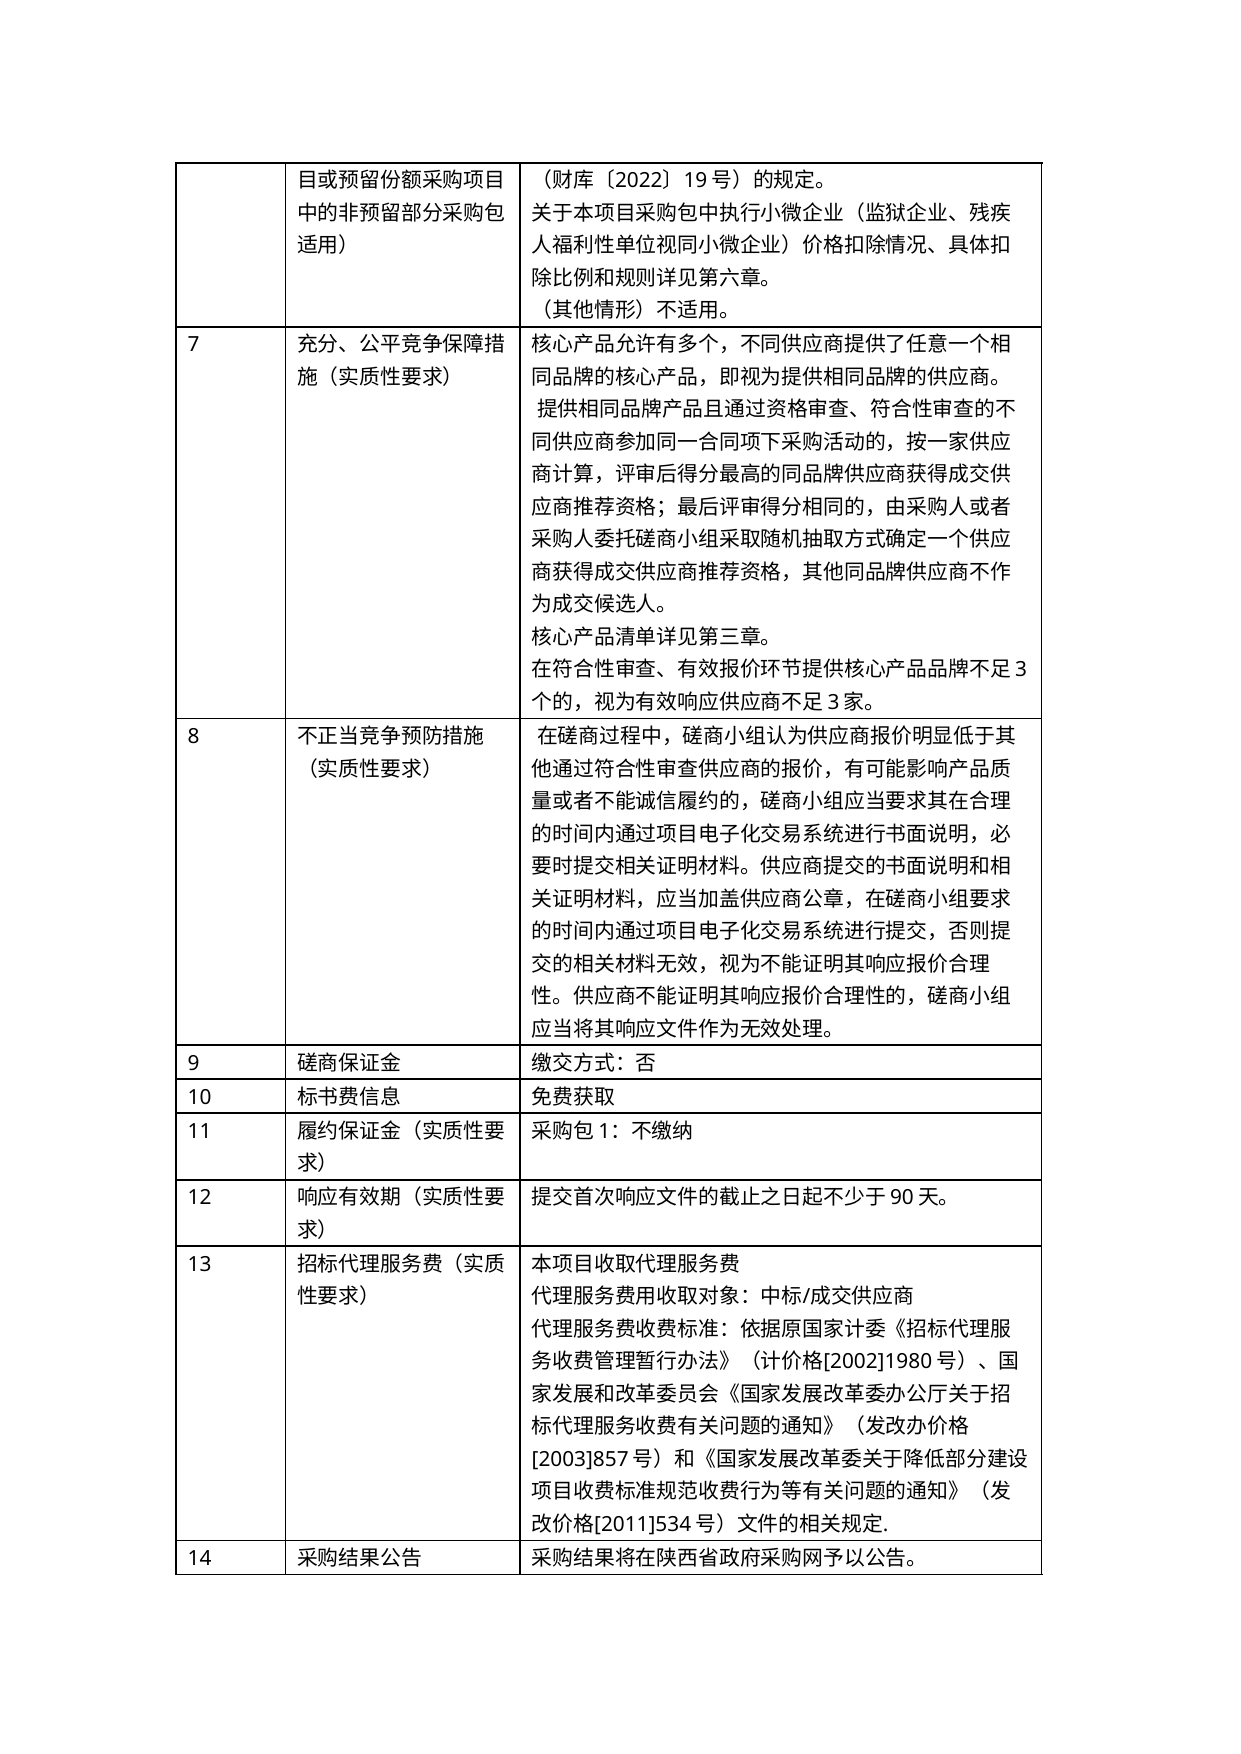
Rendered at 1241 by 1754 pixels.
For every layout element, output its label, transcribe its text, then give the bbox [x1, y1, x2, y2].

table_cell 10 [177, 1080, 285, 1112]
table_cell 12 [177, 1181, 285, 1245]
table_cell 招标代理服务费（实质性要求） [286, 1247, 519, 1539]
table_cell 充分、公平竞争保障措施（实质性要求） [286, 328, 519, 718]
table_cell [521, 164, 1041, 326]
table_cell 11 [177, 1114, 285, 1179]
table_cell 7 [177, 328, 285, 718]
table_cell 核心产品允许有多个，不同供应商提供了任意一个相同品牌的核心产品，即视为提供相同品牌的供应商。 提供相同品牌产品且通过资格审查、符合性审查的不同供应商参加同一合同项下采购活动的，按一家供应商计算，评审后得分最高的同品牌供应商获得成交供应商推荐资格；最后评审得分相同的，由采购人或者采购人委托磋商小组采取随机抽取方式确定一个供应商获得成交供应商推荐资格，其他同品牌供应商不作为成交候选人。 核心产品清单详见第三章。 在符合性审查、有效报价环节提供核心产品品牌不足3个的，视为有效响应供应商不足3家。 [521, 328, 1041, 718]
table_cell 8 [177, 719, 285, 1044]
table_cell 本项目收取代理服务费 代理服务费用收取对象：中标/成交供应商 代理服务费收费标准：依据原国家计委《招标代理服务收费管理暂行办法》（计价格[2002]1980号）、国家发展和改革委员会《国家发展改革委办公厅关于招标代理服务收费有关问题的通知》（发改办价格[2003]857号）和《国家发展改革委关于降低部分建设项目收费标准规范收费行为等有关问题的通知》（发改价格[2011]534号）文件的相关规定. [521, 1247, 1041, 1539]
table_cell 提交首次响应文件的截止之日起不少于90天。 [521, 1181, 1041, 1245]
table_cell 缴交方式：否 [521, 1046, 1041, 1078]
table_cell 不正当竞争预防措施（实质性要求） [286, 719, 519, 1044]
table_cell 采购包1：不缴纳 [521, 1114, 1041, 1179]
table_cell 在磋商过程中，磋商小组认为供应商报价明显低于其他通过符合性审查供应商的报价，有可能影响产品质量或者不能诚信履约的，磋商小组应当要求其在合理的时间内通过项目电子化交易系统进行书面说明，必要时提交相关证明材料。供应商提交的书面说明和相关证明材料，应当加盖供应商公章，在磋商小组要求的时间内通过项目电子化交易系统进行提交，否则提交的相关材料无效，视为不能证明其响应报价合理性。供应商不能证明其响应报价合理性的，磋商小组应当将其响应文件作为无效处理。 [521, 719, 1041, 1044]
table_cell 磋商保证金 [286, 1046, 519, 1078]
table_cell 采购结果将在陕西省政府采购网予以公告。 [521, 1541, 1041, 1573]
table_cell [286, 164, 519, 326]
table_cell 标书费信息 [286, 1080, 519, 1112]
table_cell 采购结果公告 [286, 1541, 519, 1573]
table_cell 免费获取 [521, 1080, 1041, 1112]
table_cell 响应有效期（实质性要求） [286, 1181, 519, 1245]
table_cell 6 [177, 164, 285, 326]
table_cell 14 [177, 1541, 285, 1573]
table_cell 履约保证金（实质性要求） [286, 1114, 519, 1179]
table_cell 13 [177, 1247, 285, 1539]
table_cell 9 [177, 1046, 285, 1078]
